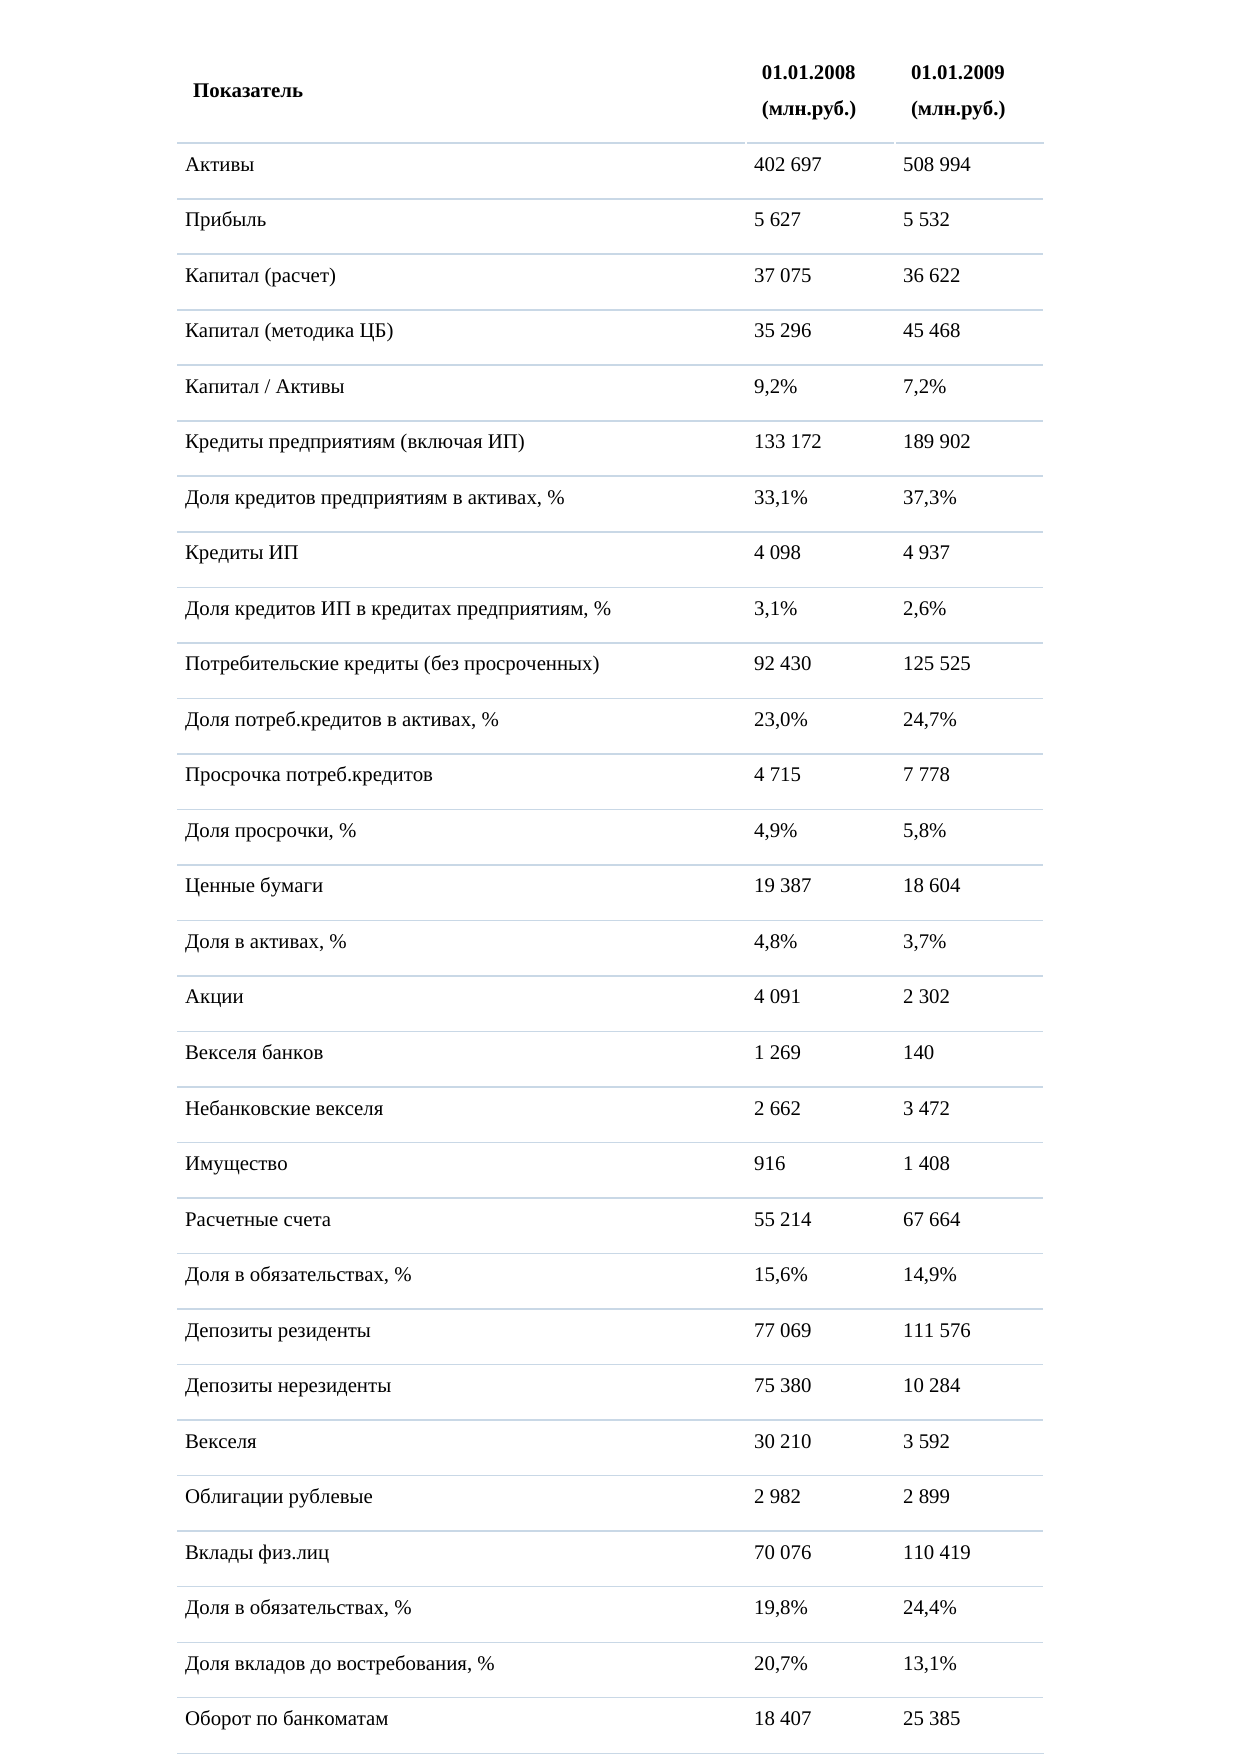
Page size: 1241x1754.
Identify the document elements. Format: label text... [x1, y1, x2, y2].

table_cell 916 [746, 1143, 895, 1197]
table_cell Капитал (методика ЦБ) [177, 311, 746, 364]
table_cell 133 172 [746, 422, 895, 475]
table_cell 110 419 [895, 1530, 1044, 1586]
table_cell 3,7% [895, 920, 1044, 975]
table_cell Доля в обязательствах, % [177, 1254, 746, 1308]
table_cell 1 408 [895, 1142, 1044, 1197]
table_header 01.01.2008 (млн.руб.) [747, 52, 894, 142]
table_cell Доля в активах, % [177, 921, 746, 975]
table_cell 1 269 [746, 1032, 895, 1086]
table_cell 9,2% [746, 366, 895, 420]
table_cell 36 622 [895, 253, 1044, 309]
table_cell 14,9% [895, 1253, 1044, 1308]
table_cell 2 662 [746, 1088, 895, 1142]
table_cell 20,7% [746, 1643, 895, 1697]
table_cell Доля просрочки, % [177, 810, 746, 864]
table_cell Кредиты предприятиям (включая ИП) [177, 422, 746, 475]
table_cell 10 284 [895, 1364, 1044, 1419]
table_cell 35 296 [746, 311, 895, 364]
table_cell 18 604 [895, 864, 1044, 919]
table_cell Кредиты ИП [177, 533, 746, 586]
table_cell 4 098 [746, 533, 895, 586]
table_cell 7 778 [895, 753, 1044, 808]
table_cell 24,4% [895, 1586, 1044, 1641]
table_cell Доля вкладов до востребования, % [177, 1643, 746, 1697]
table_cell Облигации рублевые [177, 1476, 746, 1530]
table_cell Капитал (расчет) [177, 255, 746, 309]
table_cell 4 091 [746, 977, 895, 1031]
table_cell Прибыль [177, 200, 746, 253]
table_cell Векселя [177, 1421, 746, 1475]
table_cell 4,8% [746, 921, 895, 975]
table_cell 4 715 [746, 755, 895, 808]
table_cell Доля потреб.кредитов в активах, % [177, 699, 746, 753]
table_cell 402 697 [746, 144, 895, 198]
table_cell Просрочка потреб.кредитов [177, 755, 746, 808]
table_cell Доля кредитов ИП в кредитах предприятиям, % [177, 588, 746, 642]
table_cell Акции [177, 977, 746, 1031]
table_cell 19 387 [746, 866, 895, 919]
table_cell Потребительские кредиты (без просроченных) [177, 644, 746, 697]
table_cell Вклады физ.лиц [177, 1532, 746, 1586]
table_cell 7,2% [895, 364, 1044, 420]
table_cell 30 210 [746, 1421, 895, 1475]
table_cell 3 472 [895, 1086, 1044, 1142]
table_cell 3,1% [746, 588, 895, 642]
table_cell 2 899 [895, 1475, 1044, 1530]
table_cell 4 937 [895, 531, 1044, 586]
table_cell 5 627 [746, 200, 895, 253]
table_cell Активы [177, 144, 746, 198]
table_cell 37,3% [895, 475, 1044, 531]
table_header Показатель [177, 52, 745, 142]
table_cell Оборот по банкоматам [177, 1698, 746, 1752]
table_cell 55 214 [746, 1199, 895, 1253]
table_cell 18 407 [746, 1698, 895, 1752]
table_cell 2 982 [746, 1476, 895, 1530]
table_cell 33,1% [746, 477, 895, 531]
table_cell 3 592 [895, 1419, 1044, 1475]
table_cell Ценные бумаги [177, 866, 746, 919]
table_cell 125 525 [895, 642, 1044, 697]
table_cell 5,8% [895, 809, 1044, 864]
table_cell 2 302 [895, 975, 1044, 1031]
table_cell Депозиты резиденты [177, 1310, 746, 1364]
table_cell 67 664 [895, 1197, 1044, 1253]
table_cell 2,6% [895, 586, 1044, 642]
table_cell 23,0% [746, 699, 895, 753]
table_header 01.01.2009 (млн.руб.) [896, 52, 1044, 142]
table_cell 111 576 [895, 1308, 1044, 1364]
table_cell 24,7% [895, 698, 1044, 753]
table_cell Доля в обязательствах, % [177, 1587, 746, 1641]
table_cell 75 380 [746, 1365, 895, 1419]
table_cell 13,1% [895, 1641, 1044, 1697]
table_cell 15,6% [746, 1254, 895, 1308]
table_cell 70 076 [746, 1532, 895, 1586]
table_cell 45 468 [895, 309, 1044, 364]
table_cell 19,8% [746, 1587, 895, 1641]
table_cell 37 075 [746, 255, 895, 309]
table_cell 92 430 [746, 644, 895, 697]
table_cell 189 902 [895, 420, 1044, 475]
table_cell 25 385 [895, 1697, 1044, 1752]
table_cell Имущество [177, 1143, 746, 1197]
table_cell 77 069 [746, 1310, 895, 1364]
table_cell 140 [895, 1031, 1044, 1086]
table_cell Депозиты нерезиденты [177, 1365, 746, 1419]
table_cell Небанковские векселя [177, 1088, 746, 1142]
table_cell Доля кредитов предприятиям в активах, % [177, 477, 746, 531]
table_cell 4,9% [746, 810, 895, 864]
table_cell 508 994 [895, 144, 1044, 198]
table_cell Расчетные счета [177, 1199, 746, 1253]
table_cell Векселя банков [177, 1032, 746, 1086]
table_cell 5 532 [895, 198, 1044, 253]
table_cell Капитал / Активы [177, 366, 746, 420]
